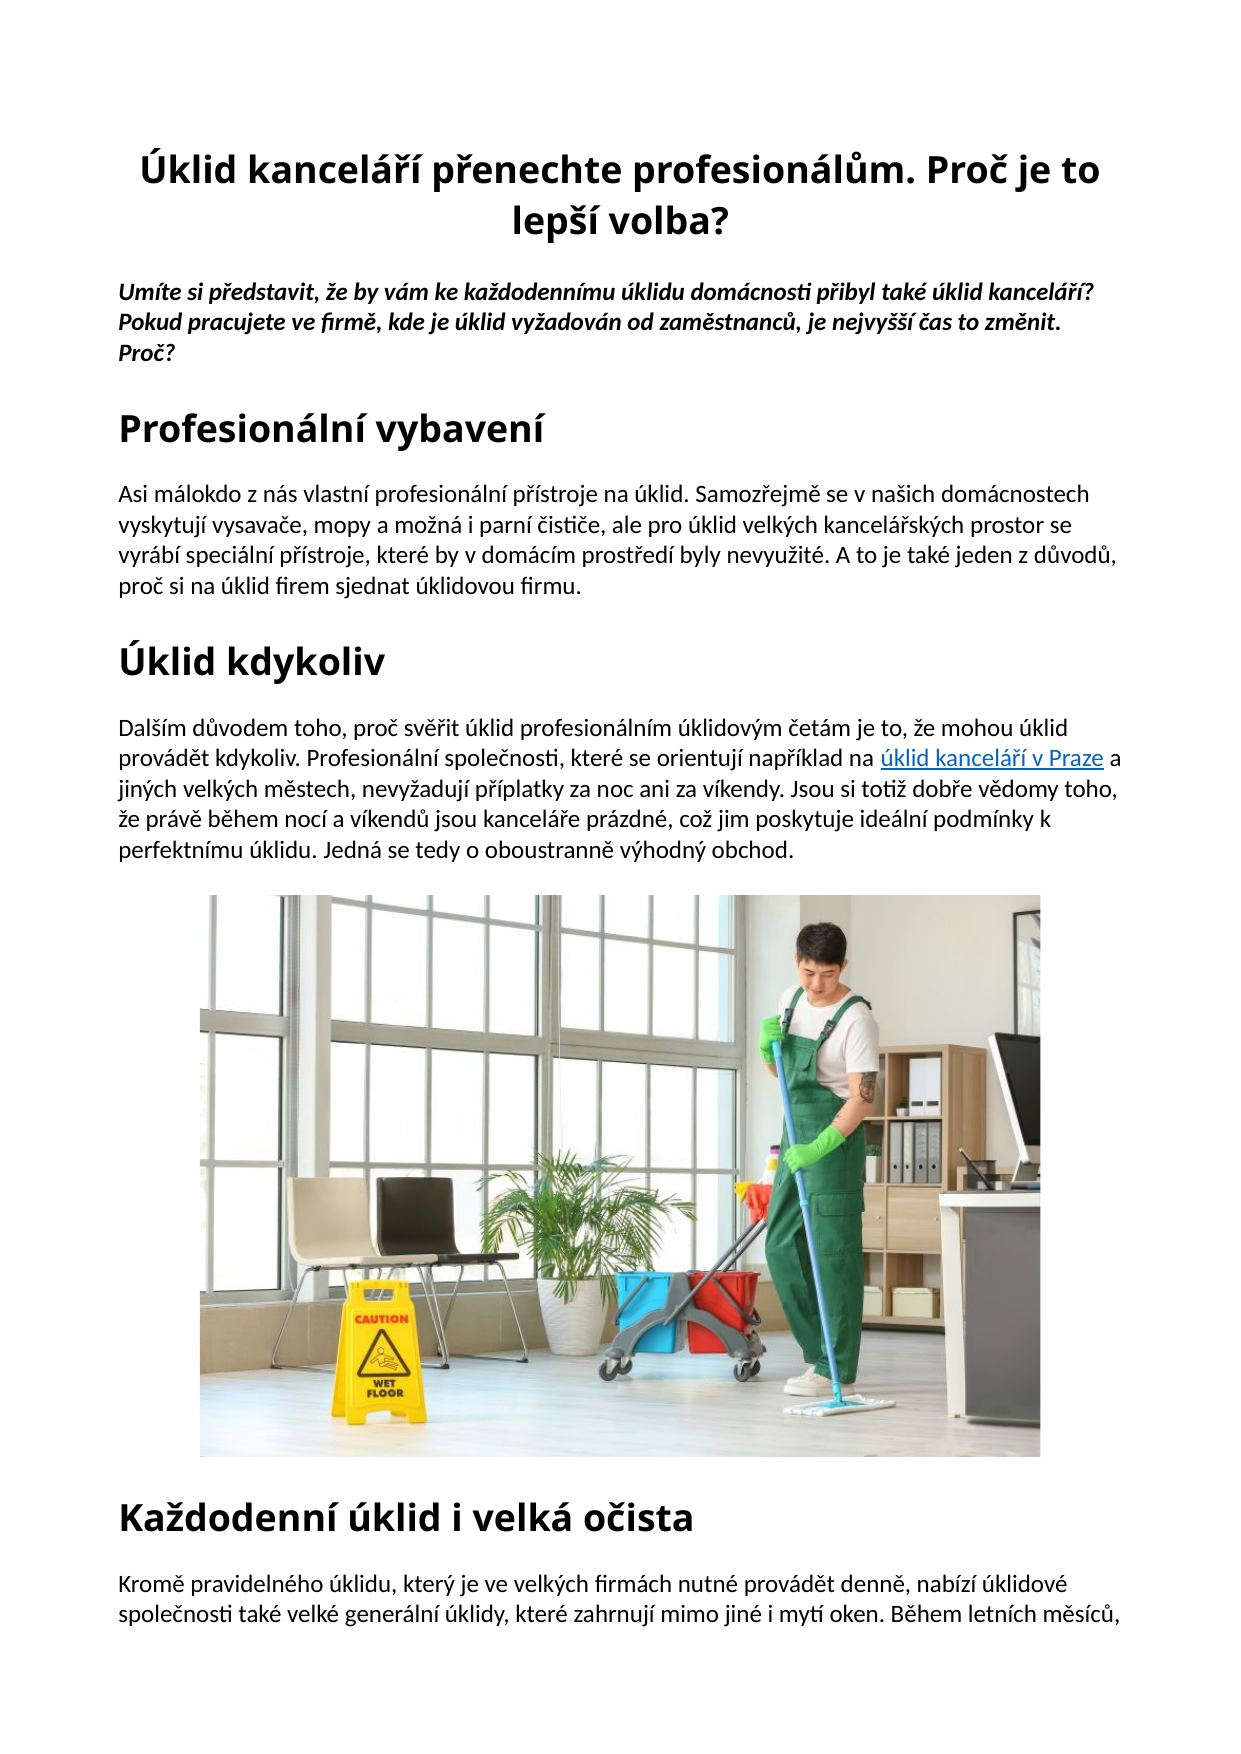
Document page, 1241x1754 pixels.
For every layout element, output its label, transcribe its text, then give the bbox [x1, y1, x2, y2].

text Asi málokdo z nás vlastní profesionální přístroje na úklid. Samozřejmě se v našich domácnostech vyskytují vysavače, mopy a možná i parní čističe, ale pro úklid velkých kancelářských prostor se vyrábí speciální přístroje, které by v domácím prostředí byly nevyužité. A to je také jeden z důvodů, proč si na úklid firem sjednat úklidovou firmu. [118, 478, 1122, 601]
subtitle Úklid kdykoliv [118, 635, 1122, 686]
picture [199, 895, 1041, 1457]
subtitle Profesionální vybavení [118, 402, 1122, 453]
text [118, 1568, 1122, 1629]
text Umíte si představit, že by vám ke každodennímu úklidu domácnosti přibyl také úklid kanceláří? Pokud pracujete ve firmě, kde je úklid vyžadován od zaměstnanců, je nejvyšší čas to změnit. Proč? [118, 276, 1122, 367]
subtitle Úklid kanceláří přenechte profesionálům. Proč je to lepší volba? [118, 143, 1122, 245]
text Dalším důvodem toho, proč svěřit úklid profesionálním úklidovým četám je to, že mohou úklid provádět kdykoliv. Profesionální společnosti, které se orientují například na úklid kanceláří v Praze a jiných velkých městech, nevyžadují příplatky za noc ani za víkendy. Jsou si totiž dobře vědomy toho, že právě během nocí a víkendů jsou kanceláře prázdné, což jim poskytuje ideální podmínky k perfektnímu úklidu. Jedná se tedy o oboustranně výhodný obchod. [118, 712, 1122, 864]
subtitle Každodenní úklid i velká očista [118, 1491, 1122, 1542]
